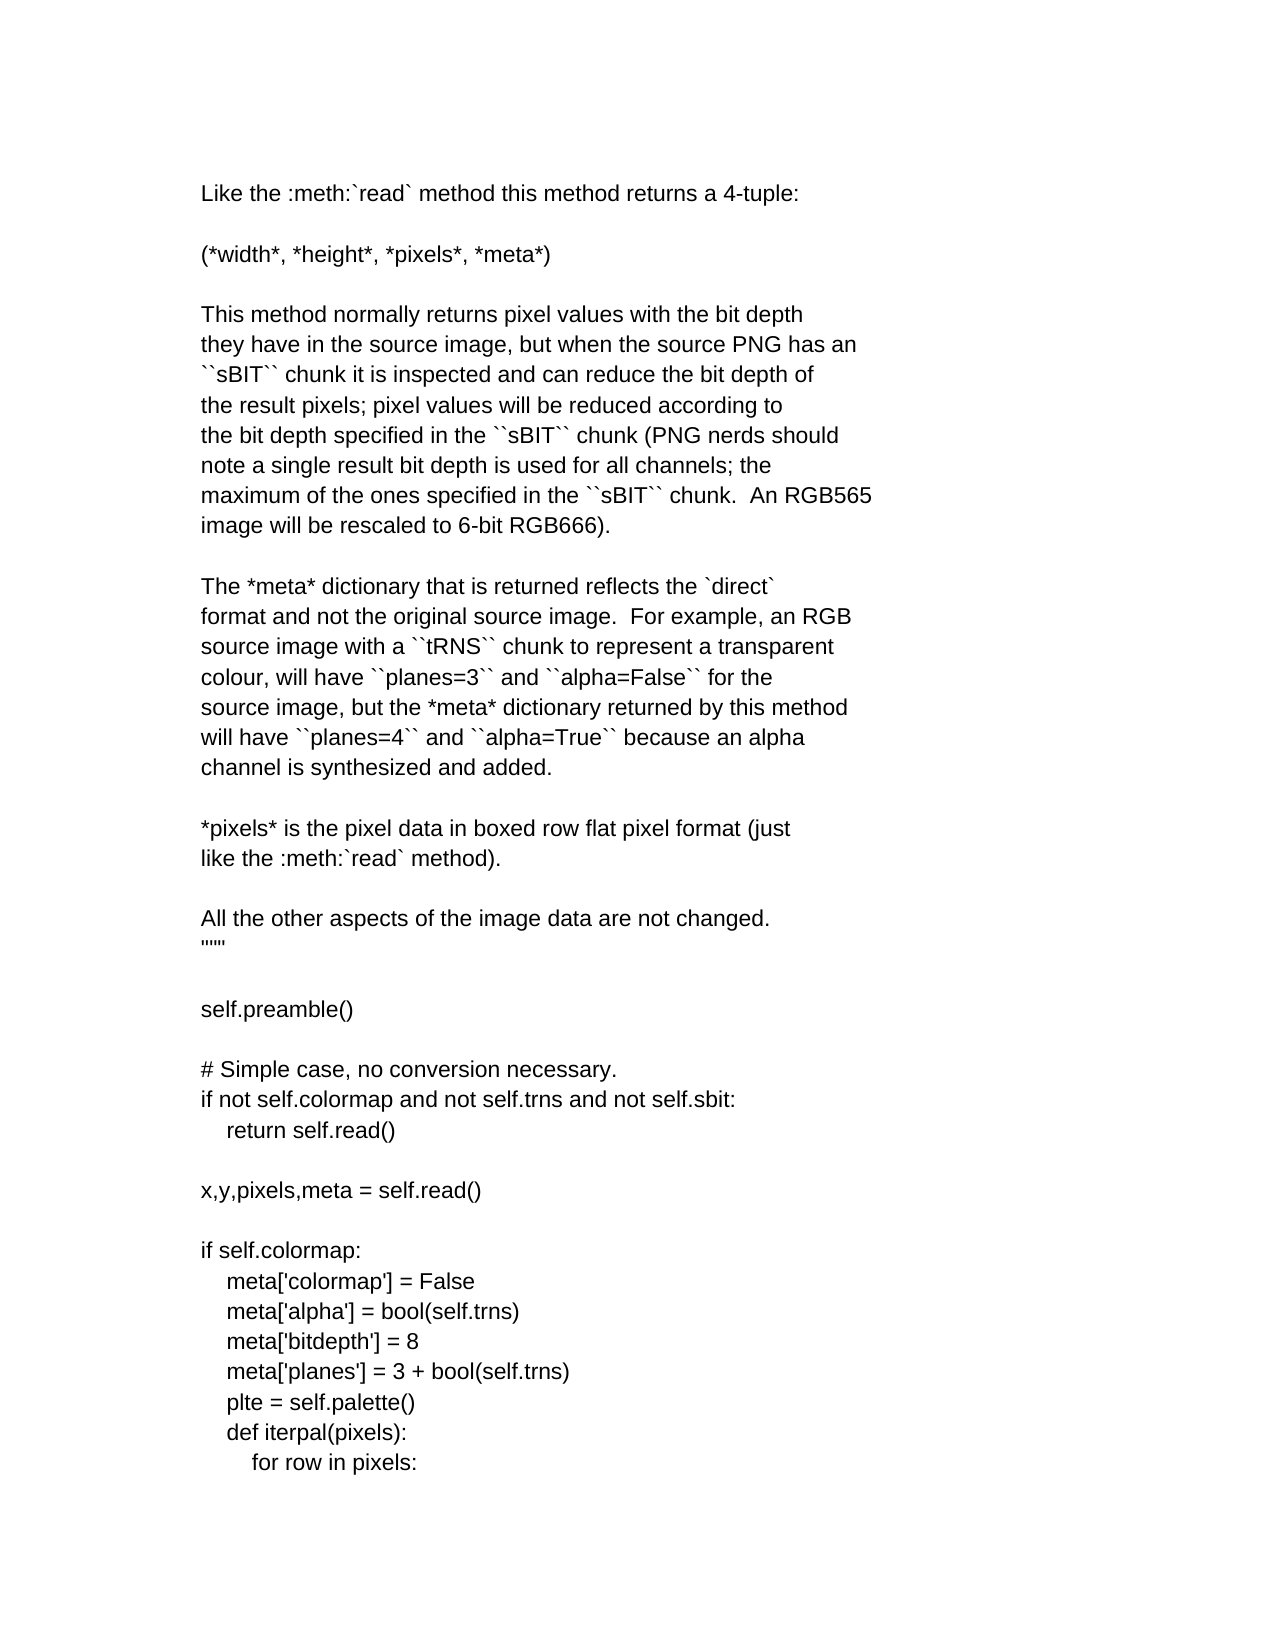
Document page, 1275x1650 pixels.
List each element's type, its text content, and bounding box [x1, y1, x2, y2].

text self.preamble() [150, 996, 1125, 1022]
text source image, but the *meta* dictionary returned by this method [150, 694, 1125, 720]
text The *meta* dictionary that is returned reflects the `direct` [150, 573, 1125, 599]
text colour, will have ``planes=3`` and ``alpha=False`` for the [150, 663, 1125, 690]
text if self.colormap: [150, 1237, 1125, 1264]
text image will be rescaled to 6-bit RGB666). [150, 512, 1125, 539]
text def iterpal(pixels): [150, 1419, 1125, 1445]
text ``sBIT`` chunk it is inspected and can reduce the bit depth of [150, 361, 1125, 388]
text meta['alpha'] = bool(self.trns) [150, 1298, 1125, 1324]
text meta['colormap'] = False [150, 1268, 1125, 1294]
text source image with a ``tRNS`` chunk to represent a transparent [150, 633, 1125, 660]
text maximum of the ones specified in the ``sBIT`` chunk. An RGB565 [150, 482, 1125, 509]
text Like the :meth:`read` method this method returns a 4-tuple: [150, 180, 1125, 207]
text """ [150, 935, 1125, 962]
text x,y,pixels,meta = self.read() [150, 1177, 1125, 1203]
text like the :meth:`read` method). [150, 845, 1125, 871]
text if not self.colormap and not self.trns and not self.sbit: [150, 1086, 1125, 1113]
text note a single result bit depth is used for all channels; the [150, 452, 1125, 478]
text This method normally returns pixel values with the bit depth [150, 301, 1125, 327]
text the bit depth specified in the ``sBIT`` chunk (PNG nerds should [150, 422, 1125, 448]
text format and not the original source image. For example, an RGB [150, 603, 1125, 629]
text they have in the source image, but when the source PNG has an [150, 331, 1125, 358]
text for row in pixels: [150, 1449, 1125, 1475]
text the result pixels; pixel values will be reduced according to [150, 392, 1125, 418]
text plte = self.palette() [150, 1388, 1125, 1415]
text *pixels* is the pixel data in boxed row flat pixel format (just [150, 814, 1125, 841]
text All the other aspects of the image data are not changed. [150, 905, 1125, 932]
text return self.read() [150, 1117, 1125, 1143]
text (*width*, *height*, *pixels*, *meta*) [150, 241, 1125, 267]
text will have ``planes=4`` and ``alpha=True`` because an alpha [150, 724, 1125, 750]
text meta['bitdepth'] = 8 [150, 1328, 1125, 1354]
text meta['planes'] = 3 + bool(self.trns) [150, 1358, 1125, 1385]
text channel is synthesized and added. [150, 754, 1125, 781]
text # Simple case, no conversion necessary. [150, 1056, 1125, 1083]
